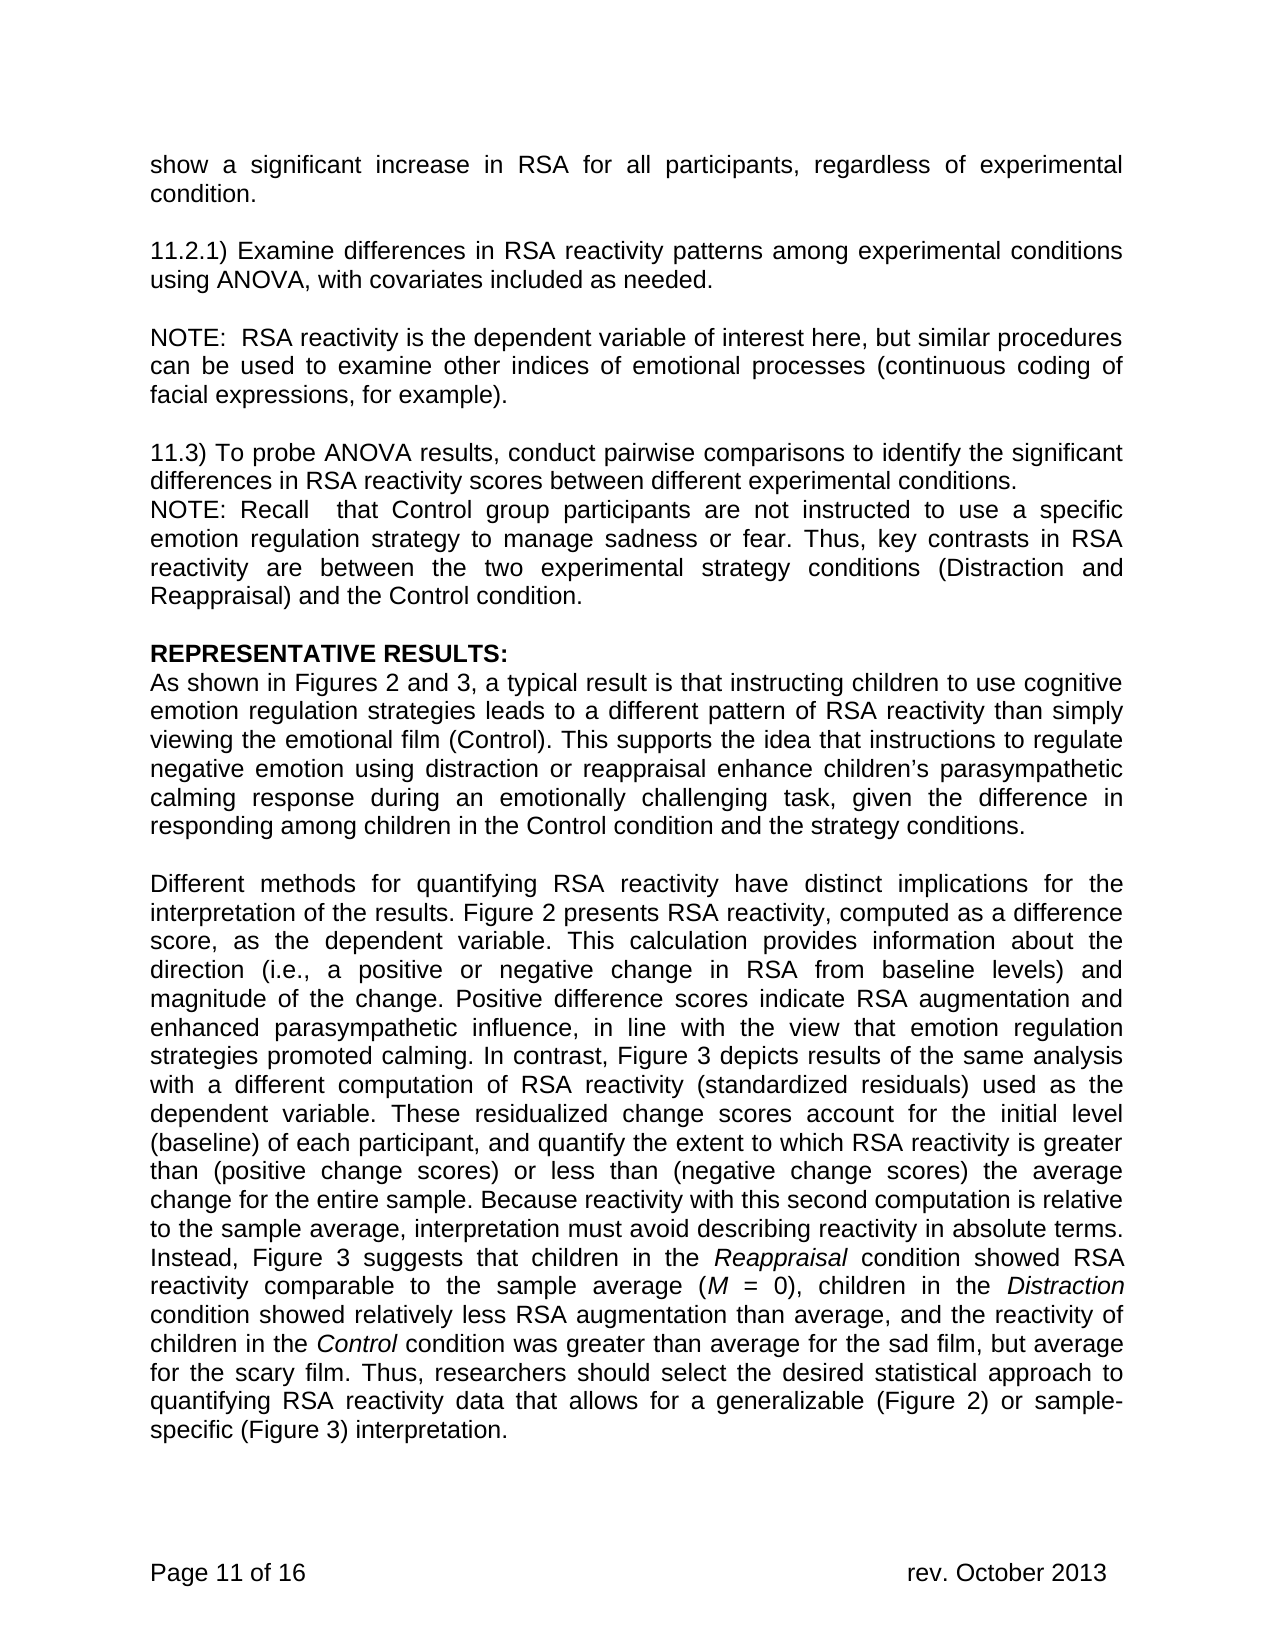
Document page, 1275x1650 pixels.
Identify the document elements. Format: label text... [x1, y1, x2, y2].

text 11.3) To probe ANOVA results, conduct pairwise comparisons to identify the significant differences in RSA reactivity scores between different experimental conditions. [150, 437, 1125, 495]
text Different methods for quantifying RSA reactivity have distinct implications for the interpretation of the results. Figure 2 presents RSA reactivity, computed as a difference score, as the dependent variable. This calculation provides information about the direction (i.e., a positive or negative change in RSA from baseline levels) and magnitude of the change. Positive difference scores indicate RSA augmentation and enhanced parasympathetic influence, in line with the view that emotion regulation strategies promoted calming. In contrast, Figure 3 depicts results of the same analysis with a different computation of RSA reactivity (standardized residuals) used as the dependent variable. These residualized change scores account for the initial level (baseline) of each participant, and quantify the extent to which RSA reactivity is greater than (positive change scores) or less than (negative change scores) the average change for the entire sample. Because reactivity with this second computation is relative to the sample average, interpretation must avoid describing reactivity in absolute terms. Instead, Figure 3 suggests that children in the Reappraisal condition showed RSA reactivity comparable to the sample average (M = 0), children in the Distraction condition showed relatively less RSA augmentation than average, and the reactivity of children in the Control condition was greater than average for the sad film, but average for the scary film. Thus, researchers should select the desired statistical approach to quantifying RSA reactivity data that allows for a generalizable (Figure 2) or sample-specific (Figure 3) interpretation. [150, 869, 1125, 1444]
text REPRESENTATIVE RESULTS: [150, 639, 1125, 667]
text NOTE: Recall that Control group participants are not instructed to use a specific emotion regulation strategy to manage sadness or fear. Thus, key contrasts in RSA reactivity are between the two experimental strategy conditions (Distraction and Reappraisal) and the Control condition. [150, 495, 1125, 610]
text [150, 150, 1125, 207]
text NOTE: RSA reactivity is the dependent variable of interest here, but similar procedures can be used to examine other indices of emotional processes (continuous coding of facial expressions, for example). [150, 322, 1125, 409]
text As shown in Figures 2 and 3, a typical result is that instructing children to use cognitive emotion regulation strategies leads to a different pattern of RSA reactivity than simply viewing the emotional film (Control). This supports the idea that instructions to regulate negative emotion using distraction or reappraisal enhance children’s parasympathetic calming response during an emotionally challenging task, given the difference in responding among children in the Control condition and the strategy conditions. [150, 667, 1125, 840]
text 11.2.1) Examine differences in RSA reactivity patterns among experimental conditions using ANOVA, with covariates included as needed. [150, 236, 1125, 294]
